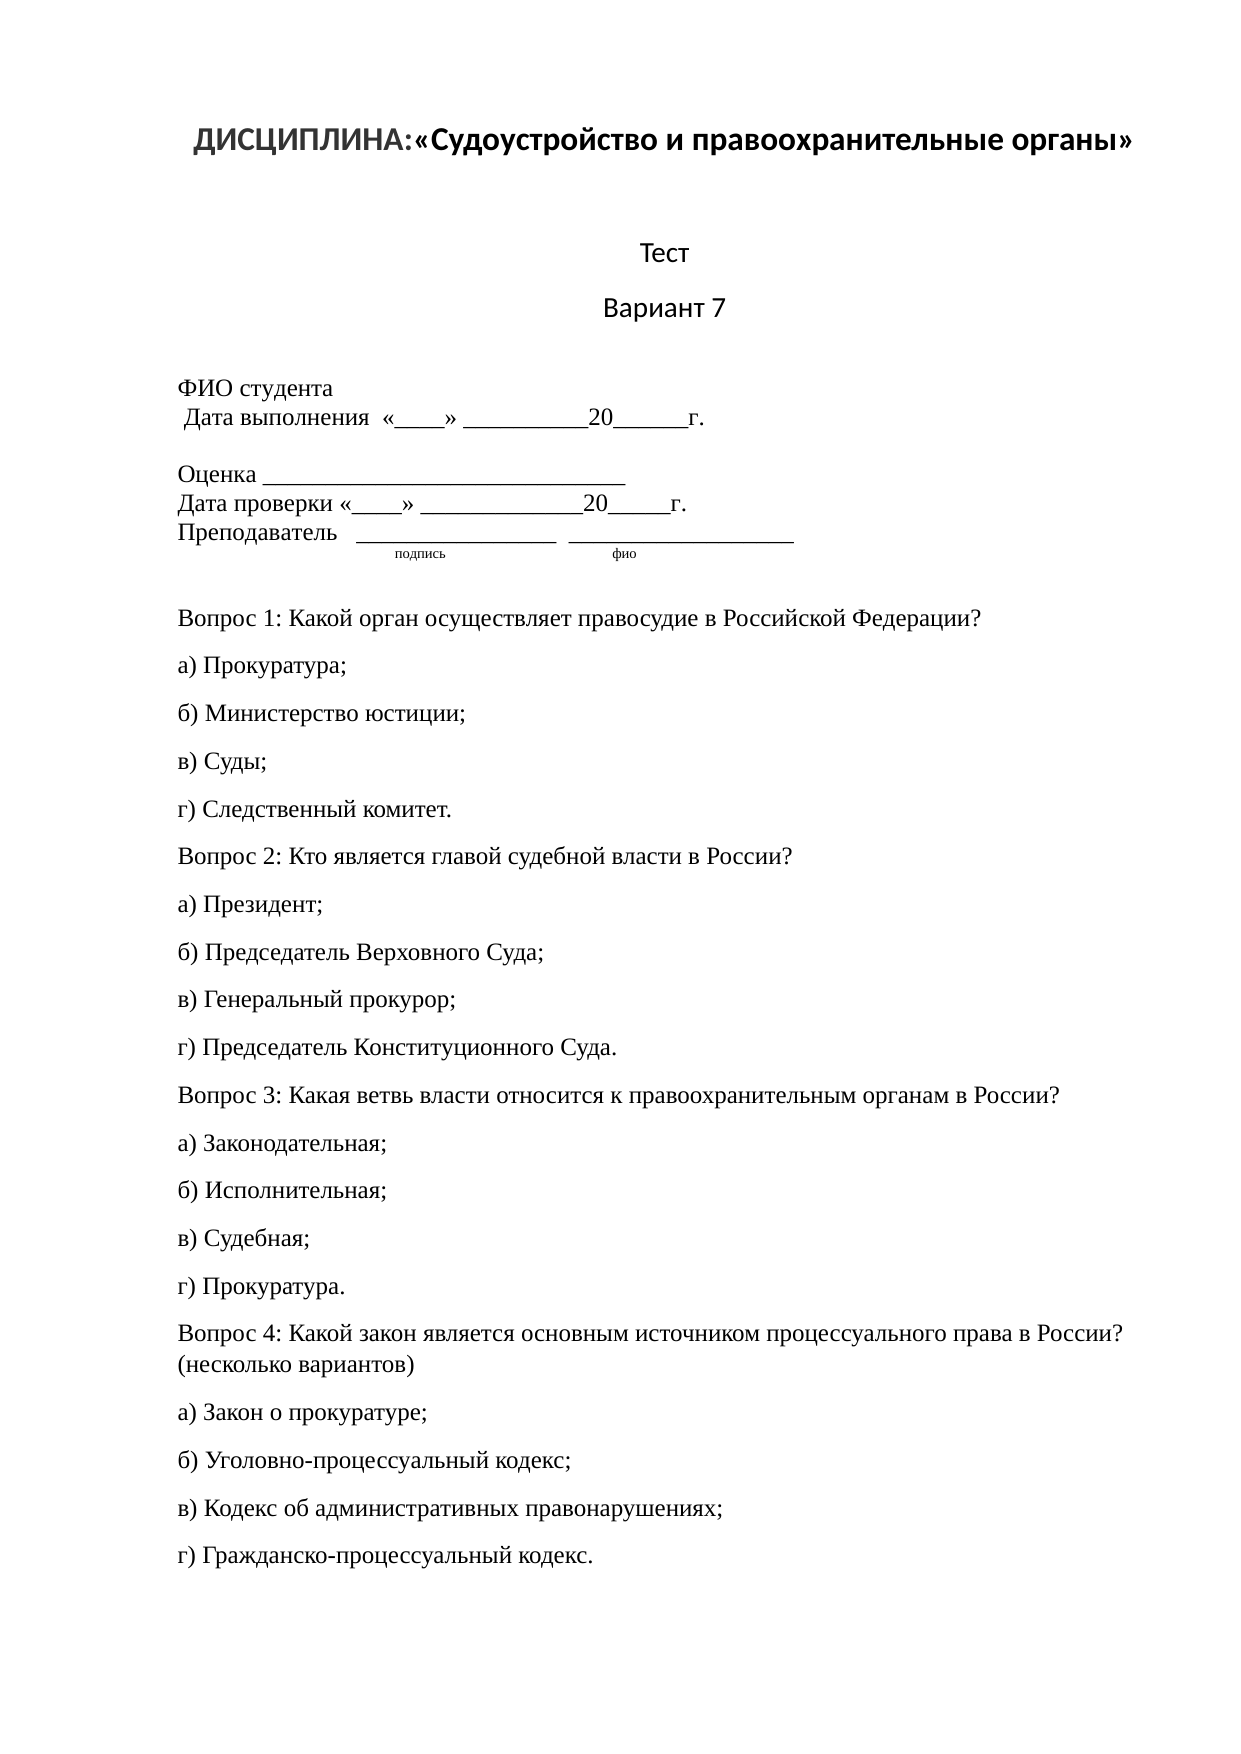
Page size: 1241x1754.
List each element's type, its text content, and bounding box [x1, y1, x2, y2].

text Дата проверки «____» _____________20_____г. [177, 488, 1152, 517]
text г) Следственный комитет. [177, 794, 1152, 822]
text Вопрос 3: Какая ветвь власти относится к правоохранительным органам в России? [177, 1080, 1152, 1109]
text Вариант 7 [177, 289, 1152, 324]
text г) Прокуратура. [177, 1271, 1152, 1299]
text Оценка _____________________________ [177, 459, 1152, 488]
text в) Кодекс об административных правонарушениях; [177, 1493, 1152, 1521]
text ФИО студента [177, 373, 1152, 402]
text а) Законодательная; [177, 1128, 1152, 1156]
text а) Прокуратура; [177, 651, 1152, 679]
text а) Закон о прокуратуре; [177, 1397, 1152, 1426]
text подпись фио [177, 545, 1152, 574]
text г) Председатель Конституционного Суда. [177, 1032, 1152, 1061]
text Дата выполнения «____» __________20______г. [177, 402, 1152, 430]
text Вопрос 1: Какой орган осуществляет правосудие в Российской Федерации? [177, 603, 1152, 632]
text в) Судебная; [177, 1223, 1152, 1252]
text Тест [177, 234, 1152, 269]
text в) Генеральный прокурор; [177, 984, 1152, 1013]
text б) Уголовно-процессуальный кодекс; [177, 1445, 1152, 1474]
text Вопрос 4: Какой закон является основным источником процессуального права в России? (несколько вариантов) [177, 1318, 1152, 1378]
text в) Суды; [177, 746, 1152, 775]
text б) Министерство юстиции; [177, 698, 1152, 727]
text Преподаватель ________________ __________________ [177, 517, 1152, 545]
text ДИСЦИПЛИНА:«Судоустройство и правоохранительные органы» [177, 118, 1152, 159]
text б) Председатель Верховного Суда; [177, 937, 1152, 966]
text г) Гражданско-процессуальный кодекс. [177, 1540, 1152, 1569]
text а) Президент; [177, 889, 1152, 918]
text Вопрос 2: Кто является главой судебной власти в России? [177, 841, 1152, 870]
text б) Исполнительная; [177, 1175, 1152, 1204]
